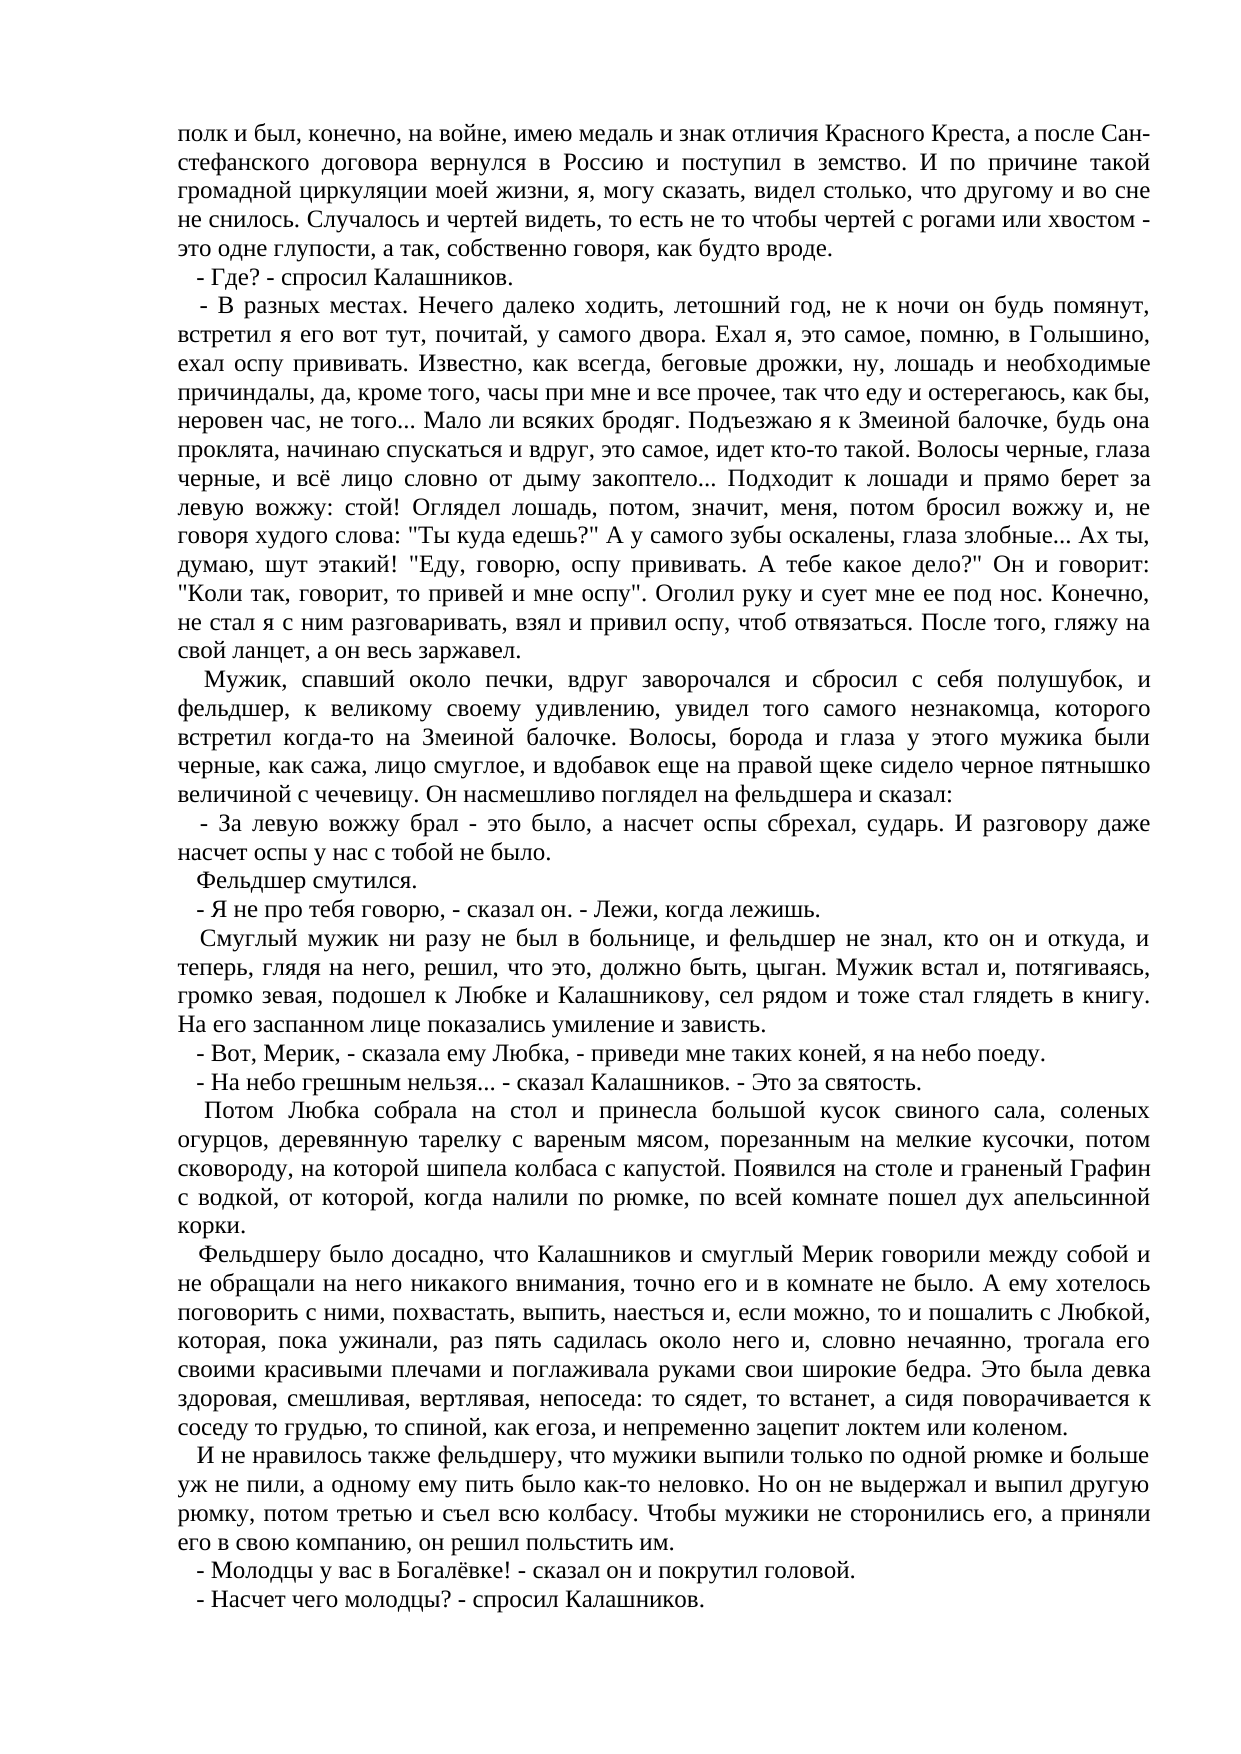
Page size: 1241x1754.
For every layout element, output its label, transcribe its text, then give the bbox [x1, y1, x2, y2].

text - Насчет чего молодцы? - спросил Калашников. [177, 1584, 1152, 1613]
text - В разных местах. Нечего далеко ходить, летошний год, не к ночи он будь помянут, встретил я его вот тут, почитай, у самого двора. Ехал я, это самое, помню, в Голышино, ехал оспу прививать. Известно, как всегда, беговые дрожки, ну, лошадь и необходимые причиндалы, да, кроме того, часы при мне и все прочее, так что еду и остерегаюсь, как бы, неровен час, не того... Мало ли всяких бродяг. Подъезжаю я к Змеиной балочке, будь она проклята, начинаю спускаться и вдруг, это самое, идет кто-то такой. Волосы черные, глаза черные, и всё лицо словно от дыму закоптело... Подходит к лошади и прямо берет за левую вожжу: стой! Оглядел лошадь, потом, значит, меня, потом бросил вожжу и, не говоря худого слова: "Ты куда едешь?" А у самого зубы оскалены, глаза злобные... Ах ты, думаю, шут этакий! "Еду, говорю, оспу прививать. А тебе какое дело?" Он и говорит: "Коли так, говорит, то привей и мне оспу". Оголил руку и сует мне ее под нос. Конечно, не стал я с ним разговаривать, взял и привил оспу, чтоб отвязаться. После того, гляжу на свой ланцет, а он весь заржавел. [177, 291, 1152, 664]
text - Где? - спросил Калашников. [177, 262, 1152, 291]
text - За левую вожжу брал - это было, а насчет оспы сбрехал, сударь. И разговору даже насчет оспы у нас с тобой не было. [177, 808, 1152, 866]
text Фельдшеру было досадно, что Калашников и смуглый Мерик говорили между собой и не обращали на него никакого внимания, точно его и в комнате не было. А ему хотелось поговорить с ними, похвастать, выпить, наесться и, если можно, то и пошалить с Любкой, которая, пока ужинали, раз пять садилась около него и, словно нечаянно, трогала его своими красивыми плечами и поглаживала руками свои широкие бедра. Это была девка здоровая, смешливая, вертлявая, непоседа: то сядет, то встанет, а сидя поворачивается к соседу то грудью, то спиной, как егоза, и непременно зацепит локтем или коленом. [177, 1239, 1152, 1441]
text Фельдшер смутился. [177, 866, 1152, 894]
text Смуглый мужик ни разу не был в больнице, и фельдшер не знал, кто он и откуда, и теперь, глядя на него, решил, что это, должно быть, цыган. Мужик встал и, потягиваясь, громко зевая, подошел к Любке и Калашникову, сел рядом и тоже стал глядеть в книгу. На его заспанном лице показались умиление и зависть. [177, 923, 1152, 1038]
text - Я не про тебя говорю, - сказал он. - Лежи, когда лежишь. [177, 894, 1152, 923]
text И не нравилось также фельдшеру, что мужики выпили только по одной рюмке и больше уж не пили, а одному ему пить было как-то неловко. Но он не выдержал и выпил другую рюмку, потом третью и съел всю колбасу. Чтобы мужики не сторонились его, а приняли его в свою компанию, он решил польстить им. [177, 1441, 1152, 1556]
text - Молодцы у вас в Богалёвке! - сказал он и покрутил головой. [177, 1556, 1152, 1584]
text Потом Любка собрала на стол и принесла большой кусок свиного сала, соленых огурцов, деревянную тарелку с вареным мясом, порезанным на мелкие кусочки, потом сковороду, на которой шипела колбаса с капустой. Появился на столе и граненый Графин с водкой, от которой, когда налили по рюмке, по всей комнате пошел дух апельсинной корки. [177, 1096, 1152, 1239]
text - На небо грешным нельзя... - сказал Калашников. - Это за святость. [177, 1067, 1152, 1096]
text Мужик, спавший около печки, вдруг заворочался и сбросил с себя полушубок, и фельдшер, к великому своему удивлению, увидел того самого незнакомца, которого встретил когда-то на Змеиной балочке. Волосы, борода и глаза у этого мужика были черные, как сажа, лицо смуглое, и вдобавок еще на правой щеке сидело черное пятнышко величиной с чечевицу. Он насмешливо поглядел на фельдшера и сказал: [177, 664, 1152, 808]
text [177, 118, 1152, 262]
text - Вот, Мерик, - сказала ему Любка, - приведи мне таких коней, я на небо поеду. [177, 1038, 1152, 1067]
